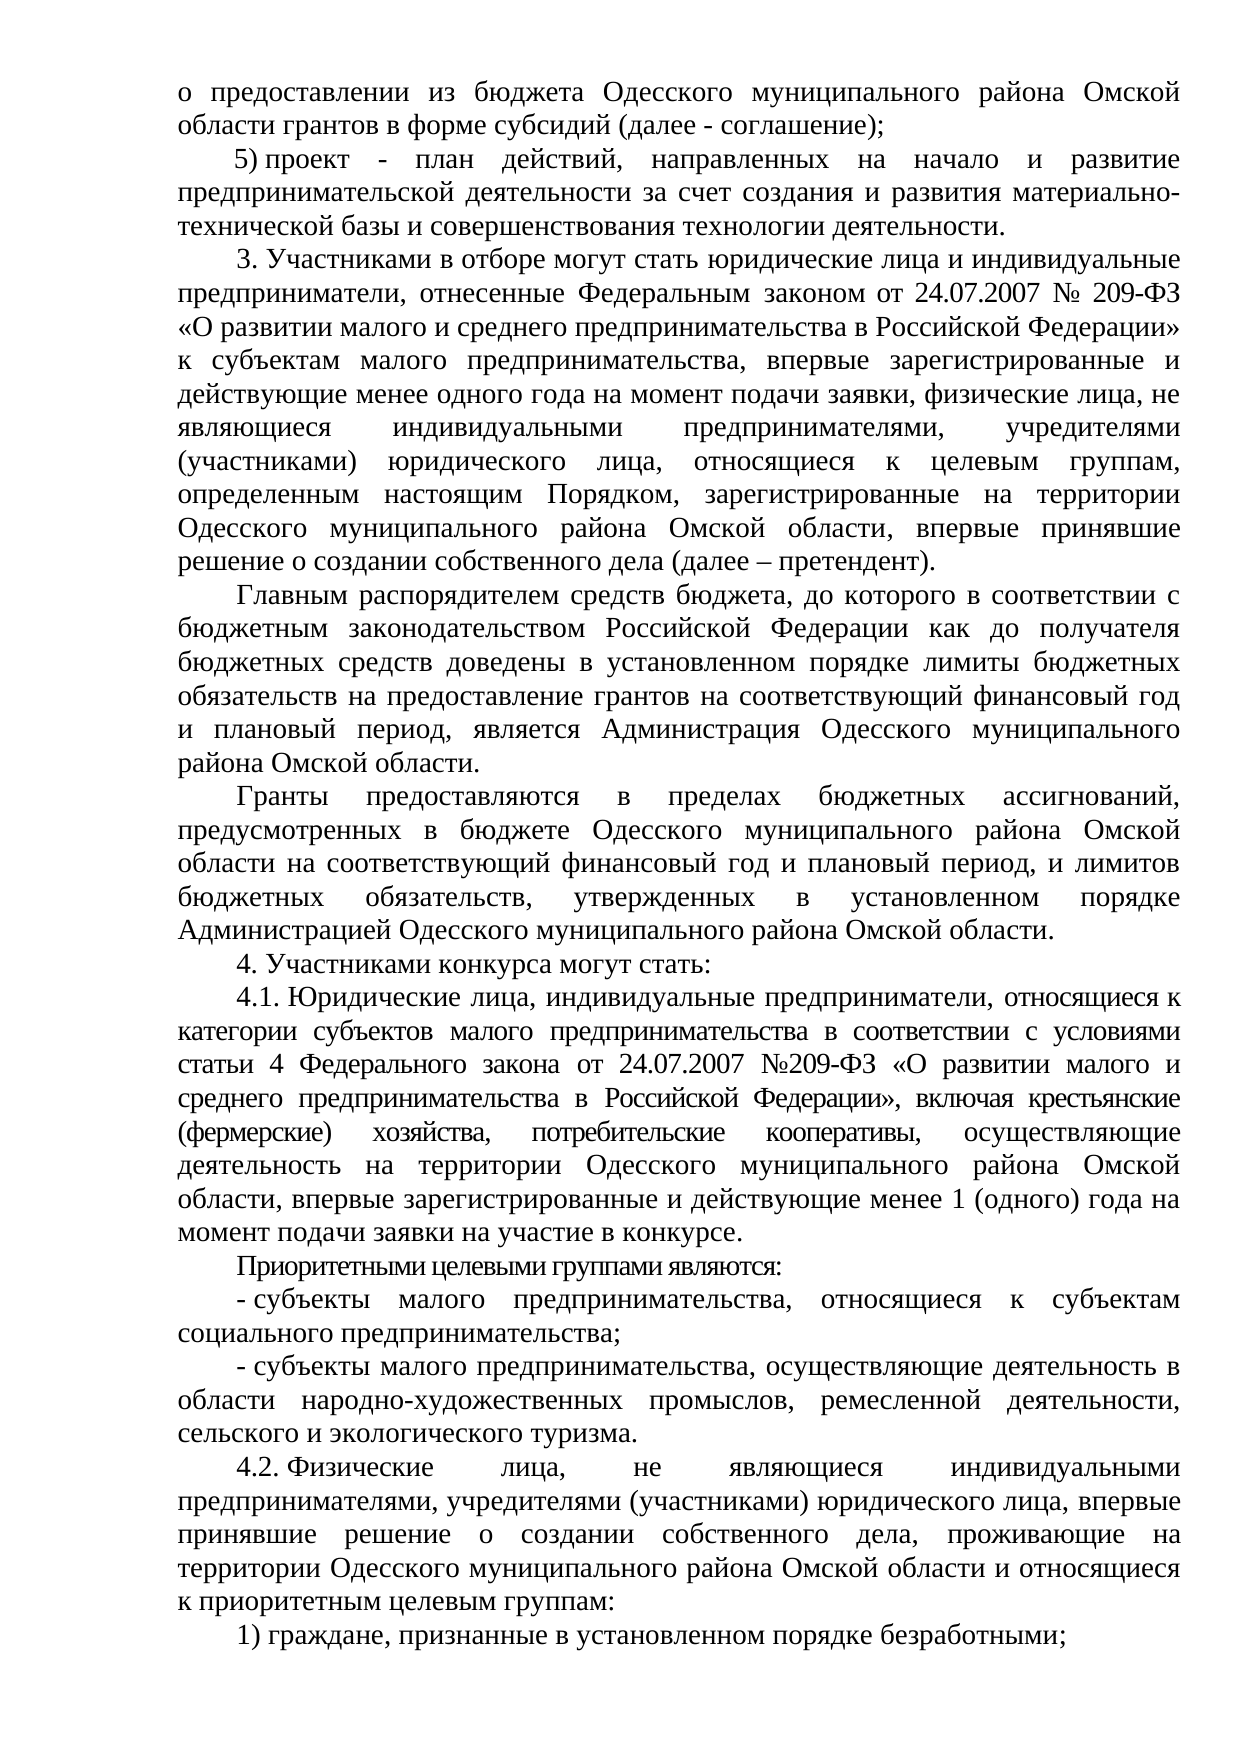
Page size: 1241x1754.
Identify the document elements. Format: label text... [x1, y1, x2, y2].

text - субъекты малого предпринимательства, осуществляющие деятельность в области народно-художественных промыслов, ремесленной деятельности, сельского и экологического туризма. [177, 1348, 1181, 1449]
text 4. Участниками конкурса могут стать: [177, 946, 1181, 979]
text Приоритетными целевыми группами являются: [177, 1248, 1181, 1281]
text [177, 74, 1181, 141]
text 1) граждане, признанные в установленном порядке безработными; [177, 1617, 1181, 1650]
text - субъекты малого предпринимательства, относящиеся к субъектам социального предпринимательства; [177, 1281, 1181, 1348]
text 5) проект - план действий, направленных на начало и развитие предпринимательской деятельности за счет создания и развития материально-технической базы и совершенствования технологии деятельности. [177, 141, 1181, 242]
text 4.2. Физические лица, не являющиеся индивидуальными предпринимателями, учредителями (участниками) юридического лица, впервые принявшие решение о создании собственного дела, проживающие на территории Одесского муниципального района Омской области и относящиеся к приоритетным целевым группам: [177, 1449, 1181, 1617]
text 3. Участниками в отборе могут стать юридические лица и индивидуальные предприниматели, отнесенные Федеральным законом от 24.07.2007 № 209-ФЗ «О развитии малого и среднего предпринимательства в Российской Федерации» к субъектам малого предпринимательства, впервые зарегистрированные и действующие менее одного года на момент подачи заявки, физические лица, не являющиеся индивидуальными предпринимателями, учредителями (участниками) юридического лица, относящиеся к целевым группам, определенным настоящим Порядком, зарегистрированные на территории Одесского муниципального района Омской области, впервые принявшие решение о создании собственного дела (далее – претендент). [177, 242, 1181, 577]
text Гранты предоставляются в пределах бюджетных ассигнований, предусмотренных в бюджете Одесского муниципального района Омской области на соответствующий финансовый год и плановый период, и лимитов бюджетных обязательств, утвержденных в установленном порядке Администрацией Одесского муниципального района Омской области. [177, 778, 1181, 946]
text Главным распорядителем средств бюджета, до которого в соответствии с бюджетным законодательством Российской Федерации как до получателя бюджетных средств доведены в установленном порядке лимиты бюджетных обязательств на предоставление грантов на соответствующий финансовый год и плановый период, является Администрация Одесского муниципального района Омской области. [177, 577, 1181, 778]
text 4.1. Юридические лица, индивидуальные предприниматели, относящиеся к категории субъектов малого предпринимательства в соответствии с условиями статьи 4 Федерального закона от 24.07.2007 №209-ФЗ «О развитии малого и среднего предпринимательства в Российской Федерации», включая крестьянские (фермерские) хозяйства, потребительские кооперативы, осуществляющие деятельность на территории Одесского муниципального района Омской области, впервые зарегистрированные и действующие менее 1 (одного) года на момент подачи заявки на участие в конкурсе. [177, 979, 1181, 1248]
